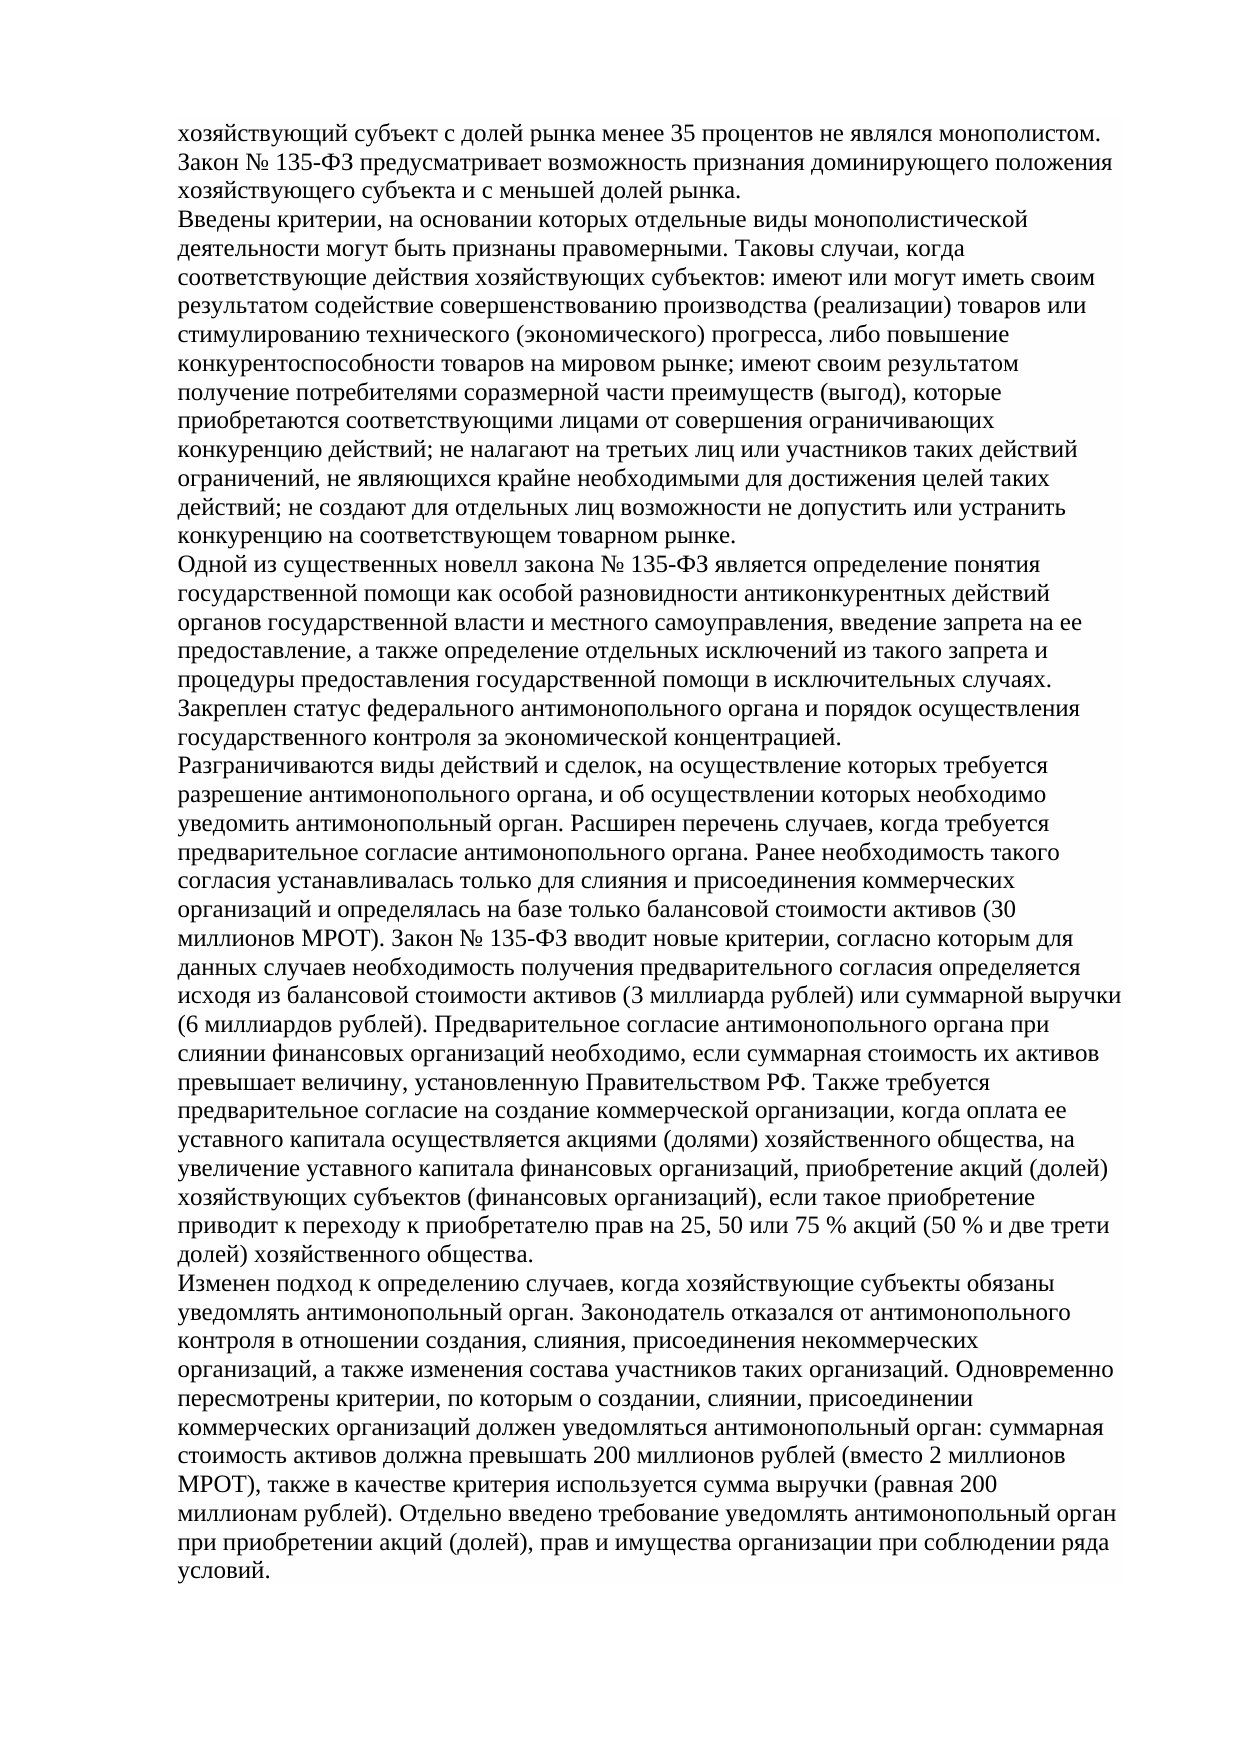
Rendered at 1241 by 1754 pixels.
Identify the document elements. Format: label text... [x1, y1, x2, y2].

text Изменен подход к определению случаев, когда хозяйствующие субъекты обязаны уведомлять антимонопольный орган. Законодатель отказался от антимонопольного контроля в отношении создания, слияния, присоединения некоммерческих организаций, а также изменения состава участников таких организаций. Одновременно пересмотрены критерии, по которым о создании, слиянии, присоединении коммерческих организаций должен уведомляться антимонопольный орган: суммарная стоимость активов должна превышать 200 миллионов рублей (вместо 2 миллионов МРОТ), также в качестве критерия используется сумма выручки (равная 200 миллионам рублей). Отдельно введено требование уведомлять антимонопольный орган при приобретении акций (долей), прав и имущества организации при соблюдении ряда условий. [177, 1268, 1122, 1584]
text Одной из существенных новелл закона № 135-ФЗ является определение понятия государственной помощи как особой разновидности антиконкурентных действий органов государственной власти и местного самоуправления, введение запрета на ее предоставление, а также определение отдельных исключений из такого запрета и процедуры предоставления государственной помощи в исключительных случаях. [177, 549, 1122, 693]
text Введены критерии, на основании которых отдельные виды монополистической деятельности могут быть признаны правомерными. Таковы случаи, когда соответствующие действия хозяйствующих субъектов: имеют или могут иметь своим результатом содействие совершенствованию производства (реализации) товаров или стимулированию технического (экономического) прогресса, либо повышение конкурентоспособности товаров на мировом рынке; имеют своим результатом получение потребителями соразмерной части преимуществ (выгод), которые приобретаются соответствующими лицами от совершения ограничивающих конкуренцию действий; не налагают на третьих лиц или участников таких действий ограничений, не являющихся крайне необходимыми для достижения целей таких действий; не создают для отдельных лиц возможности не допустить или устранить конкуренцию на соответствующем товарном рынке. [177, 204, 1122, 549]
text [177, 118, 1122, 204]
text Закреплен статус федерального антимонопольного органа и порядок осуществления государственного контроля за экономической концентрацией. [177, 693, 1122, 751]
text Разграничиваются виды действий и сделок, на осуществление которых требуется разрешение антимонопольного органа, и об осуществлении которых необходимо уведомить антимонопольный орган. Расширен перечень случаев, когда требуется предварительное согласие антимонопольного органа. Ранее необходимость такого согласия устанавливалась только для слияния и присоединения коммерческих организаций и определялась на базе только балансовой стоимости активов (30 миллионов МРОТ). Закон № 135-ФЗ вводит новые критерии, согласно которым для данных случаев необходимость получения предварительного согласия определяется исходя из балансовой стоимости активов (3 миллиарда рублей) или суммарной выручки (6 миллиардов рублей). Предварительное согласие антимонопольного органа при слиянии финансовых организаций необходимо, если суммарная стоимость их активов превышает величину, установленную Правительством РФ. Также требуется предварительное согласие на создание коммерческой организации, когда оплата ее уставного капитала осуществляется акциями (долями) хозяйственного общества, на увеличение уставного капитала финансовых организаций, приобретение акций (долей) хозяйствующих субъектов (финансовых организаций), если такое приобретение приводит к переходу к приобретателю прав на 25, 50 или 75 % акций (50 % и две трети долей) хозяйственного общества. [177, 751, 1122, 1268]
